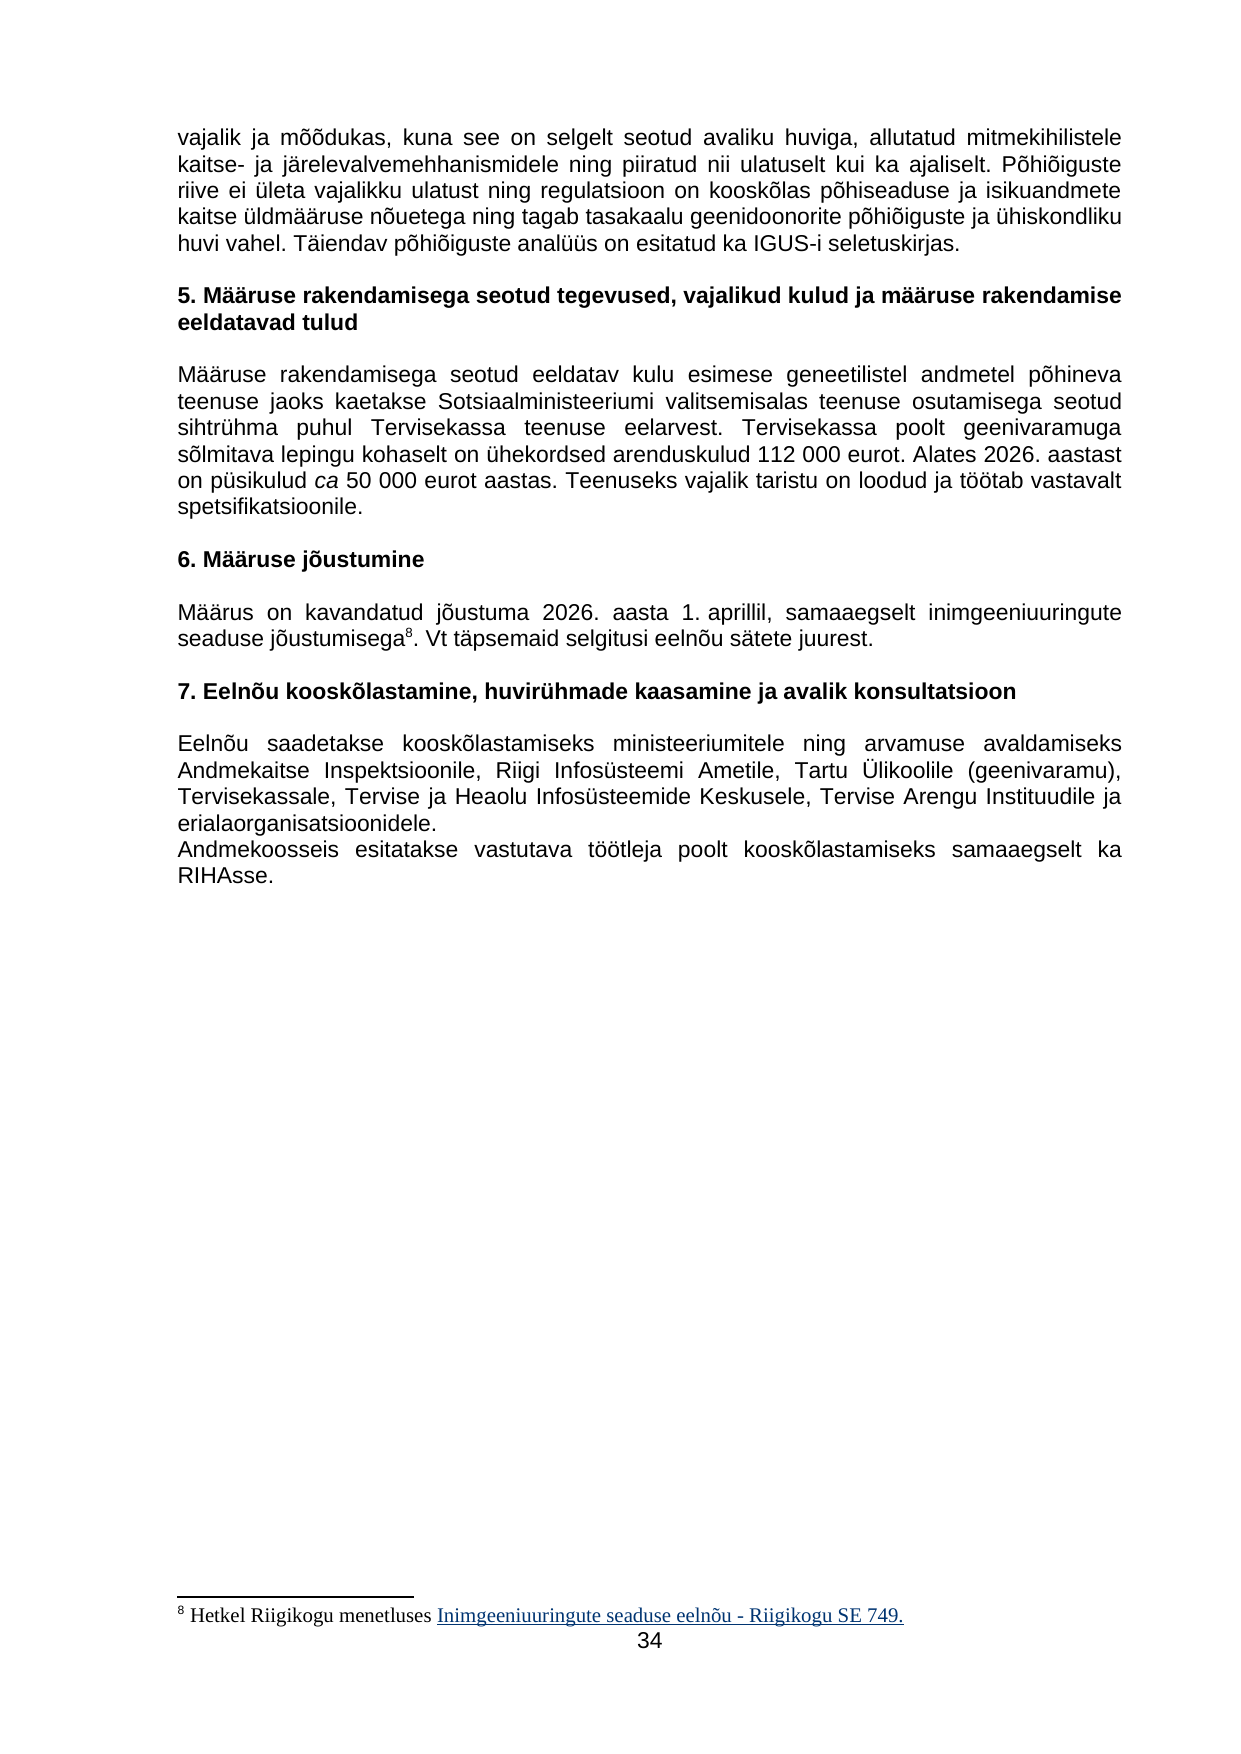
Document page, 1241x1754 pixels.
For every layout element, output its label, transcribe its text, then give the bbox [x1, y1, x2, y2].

text Määruse rakendamisega seotud eeldatav kulu esimese geneetilistel andmetel põhineva teenuse jaoks kaetakse Sotsiaalministeeriumi valitsemisalas teenuse osutamisega seotud sihtrühma puhul Tervisekassa teenuse eelarvest. Tervisekassa poolt geenivaramuga sõlmitava lepingu kohaselt on ühekordsed arenduskulud 112 000 eurot. Alates 2026. aastast on püsikulud ca 50 000 eurot aastas. Teenuseks vajalik taristu on loodud ja töötab vastavalt spetsifikatsioonile. [177, 361, 1122, 519]
text 6. Määruse jõustumine [177, 546, 1122, 572]
text Andmekoosseis esitatakse vastutava töötleja poolt kooskõlastamiseks samaaegselt ka RIHAsse. [177, 836, 1122, 888]
text Määrus on kavandatud jõustuma 2026. aasta 1. aprillil, samaaegselt inimgeeniuuringute seaduse jõustumisega. Vt täpsemaid selgitusi eelnõu sätete juurest. [177, 599, 1122, 651]
text 5. Määruse rakendamisega seotud tegevused, vajalikud kulud ja määruse rakendamise eeldatavad tulud [177, 282, 1122, 335]
text Eelnõu saadetakse kooskõlastamiseks ministeeriumitele ning arvamuse avaldamiseks Andmekaitse Inspektsioonile, Riigi Infosüsteemi Ametile, Tartu Ülikoolile (geenivaramu), Tervisekassale, Tervise ja Heaolu Infosüsteemide Keskusele, Tervise Arengu Instituudile ja erialaorganisatsioonidele. [177, 730, 1122, 836]
text 7. Eelnõu kooskõlastamine, huvirühmade kaasamine ja avalik konsultatsioon [177, 678, 1122, 704]
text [177, 124, 1122, 256]
